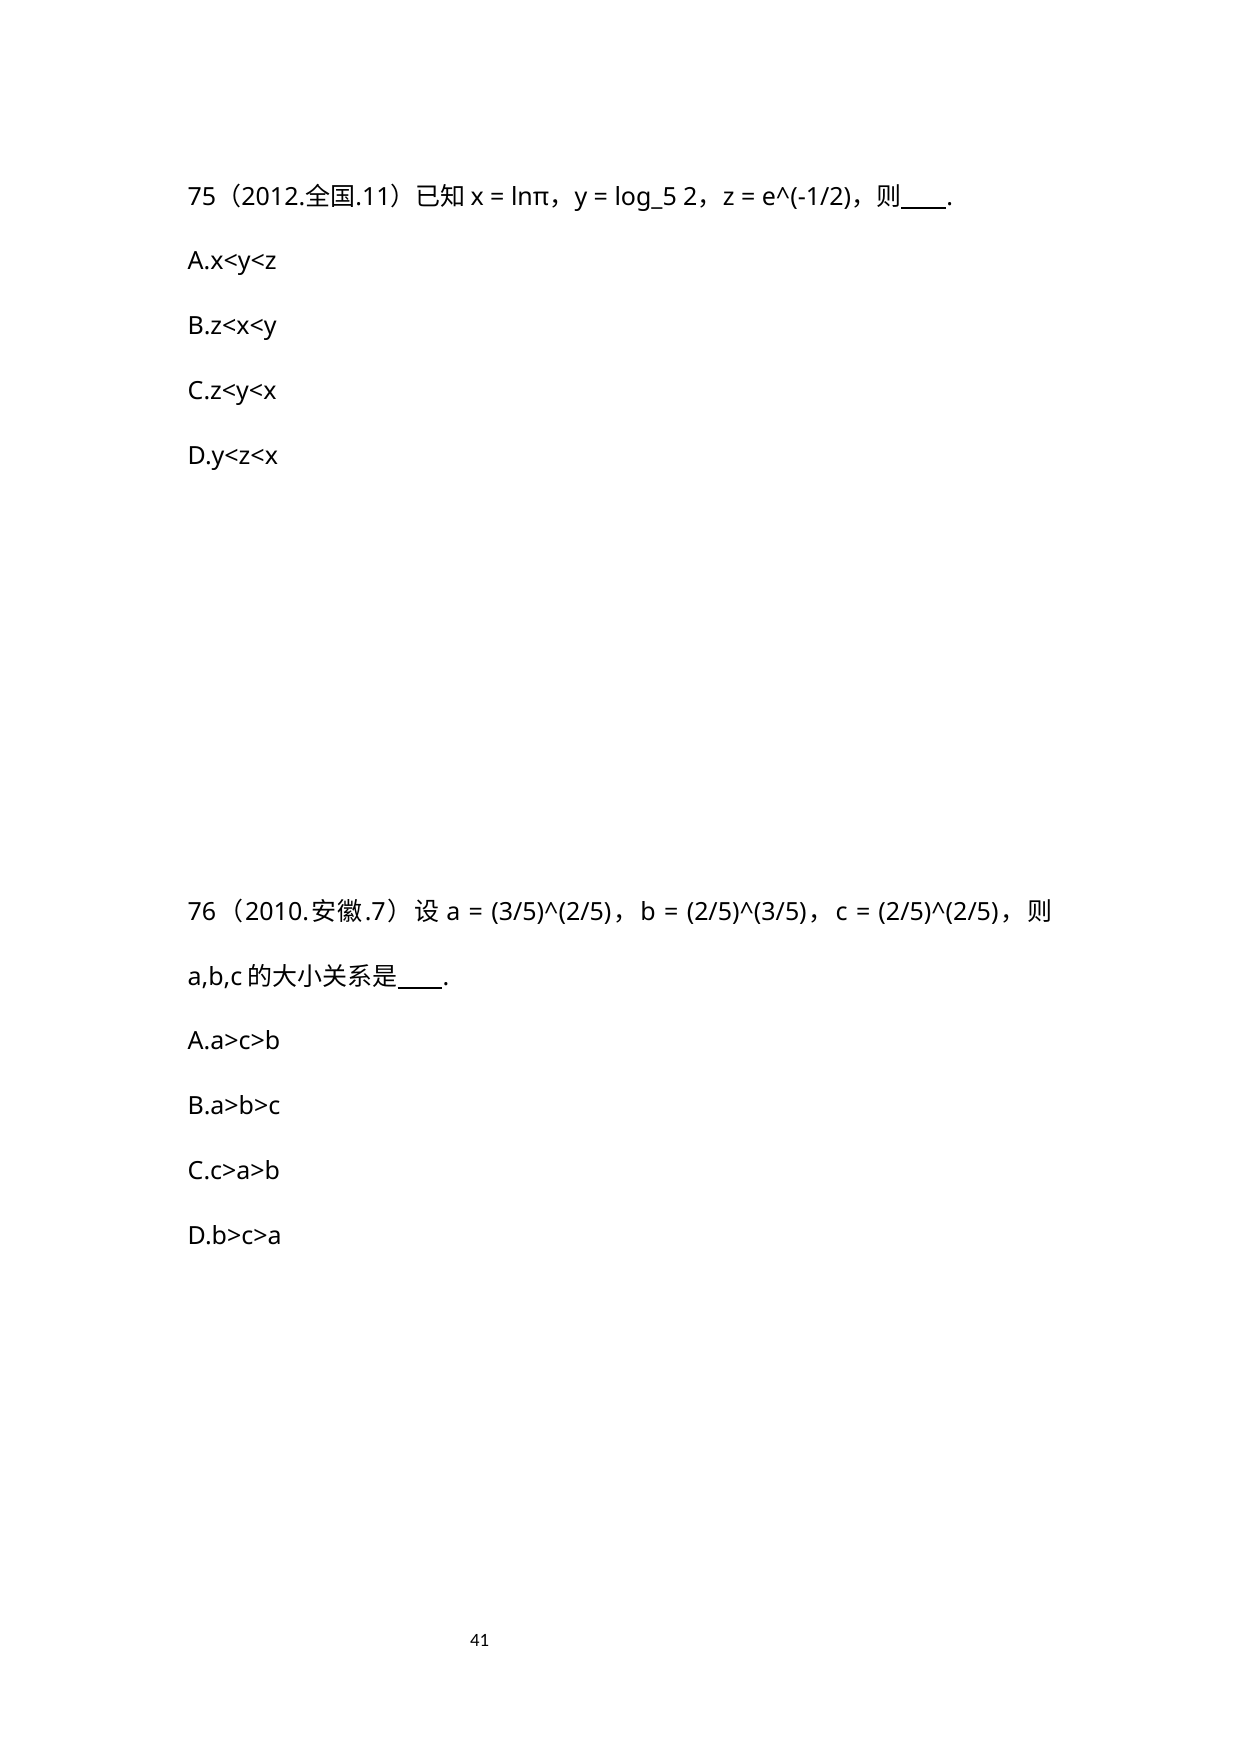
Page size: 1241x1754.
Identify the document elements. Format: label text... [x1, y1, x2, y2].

list C.z<y<x [187, 357, 1053, 422]
list C.c>a>b [187, 1137, 1053, 1202]
list D.y<z<x [187, 422, 1053, 487]
list a>c>b [187, 1007, 1053, 1072]
list 75（2012.全国.11）已知x = lnπ，y = log_5 2，z = e^(-1/2)，则 . [187, 162, 1053, 227]
list 76（2010.安徽.7）设a = (3/5)^(2/5)，b = (2/5)^(3/5)，c = (2/5)^(2/5)，则a,b,c的大小关系是 . [187, 877, 1053, 1007]
list D.b>c>a [187, 1202, 1053, 1267]
list B.z<x<y [187, 292, 1053, 357]
list x<y<z [187, 227, 1053, 292]
list B.a>b>c [187, 1072, 1053, 1137]
